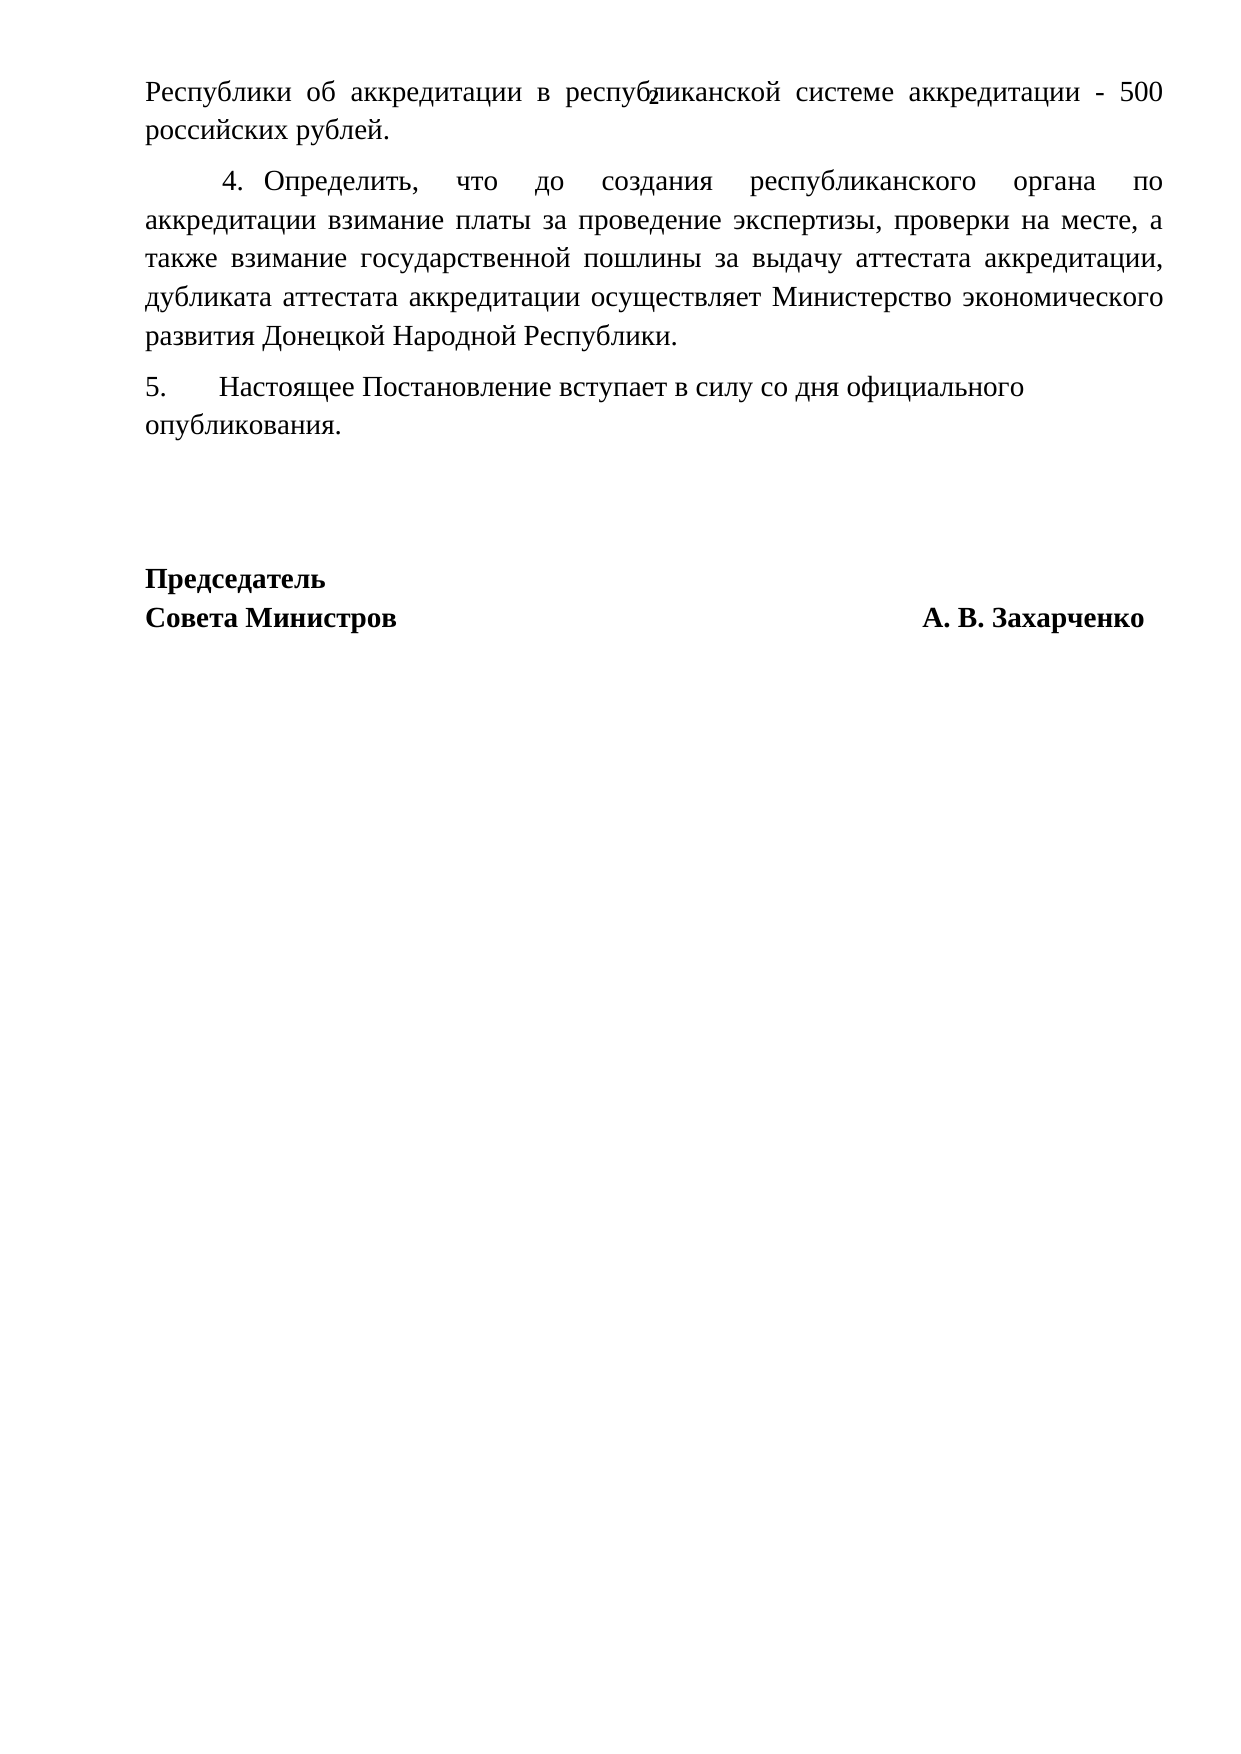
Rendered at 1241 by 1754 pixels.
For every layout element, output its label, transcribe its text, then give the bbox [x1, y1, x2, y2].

list Настоящее Постановление вступает в силу со дня официального опубликования. [145, 369, 1164, 441]
list Определить, что до создания республиканского органа по аккредитации взимание платы за проведение экспертизы, проверки на месте, а также взимание государственной пошлины за выдачу аттестата аккредитации, дубликата аттестата аккредитации осуществляет Министерство экономического развития Донецкой Народной Республики. [145, 163, 1164, 351]
text Республики об аккредитации в республиканской системе аккредитации - 500 российских рублей. [145, 74, 1164, 146]
text Председатель Совета Министров А. В. Захарченко [145, 561, 1164, 633]
